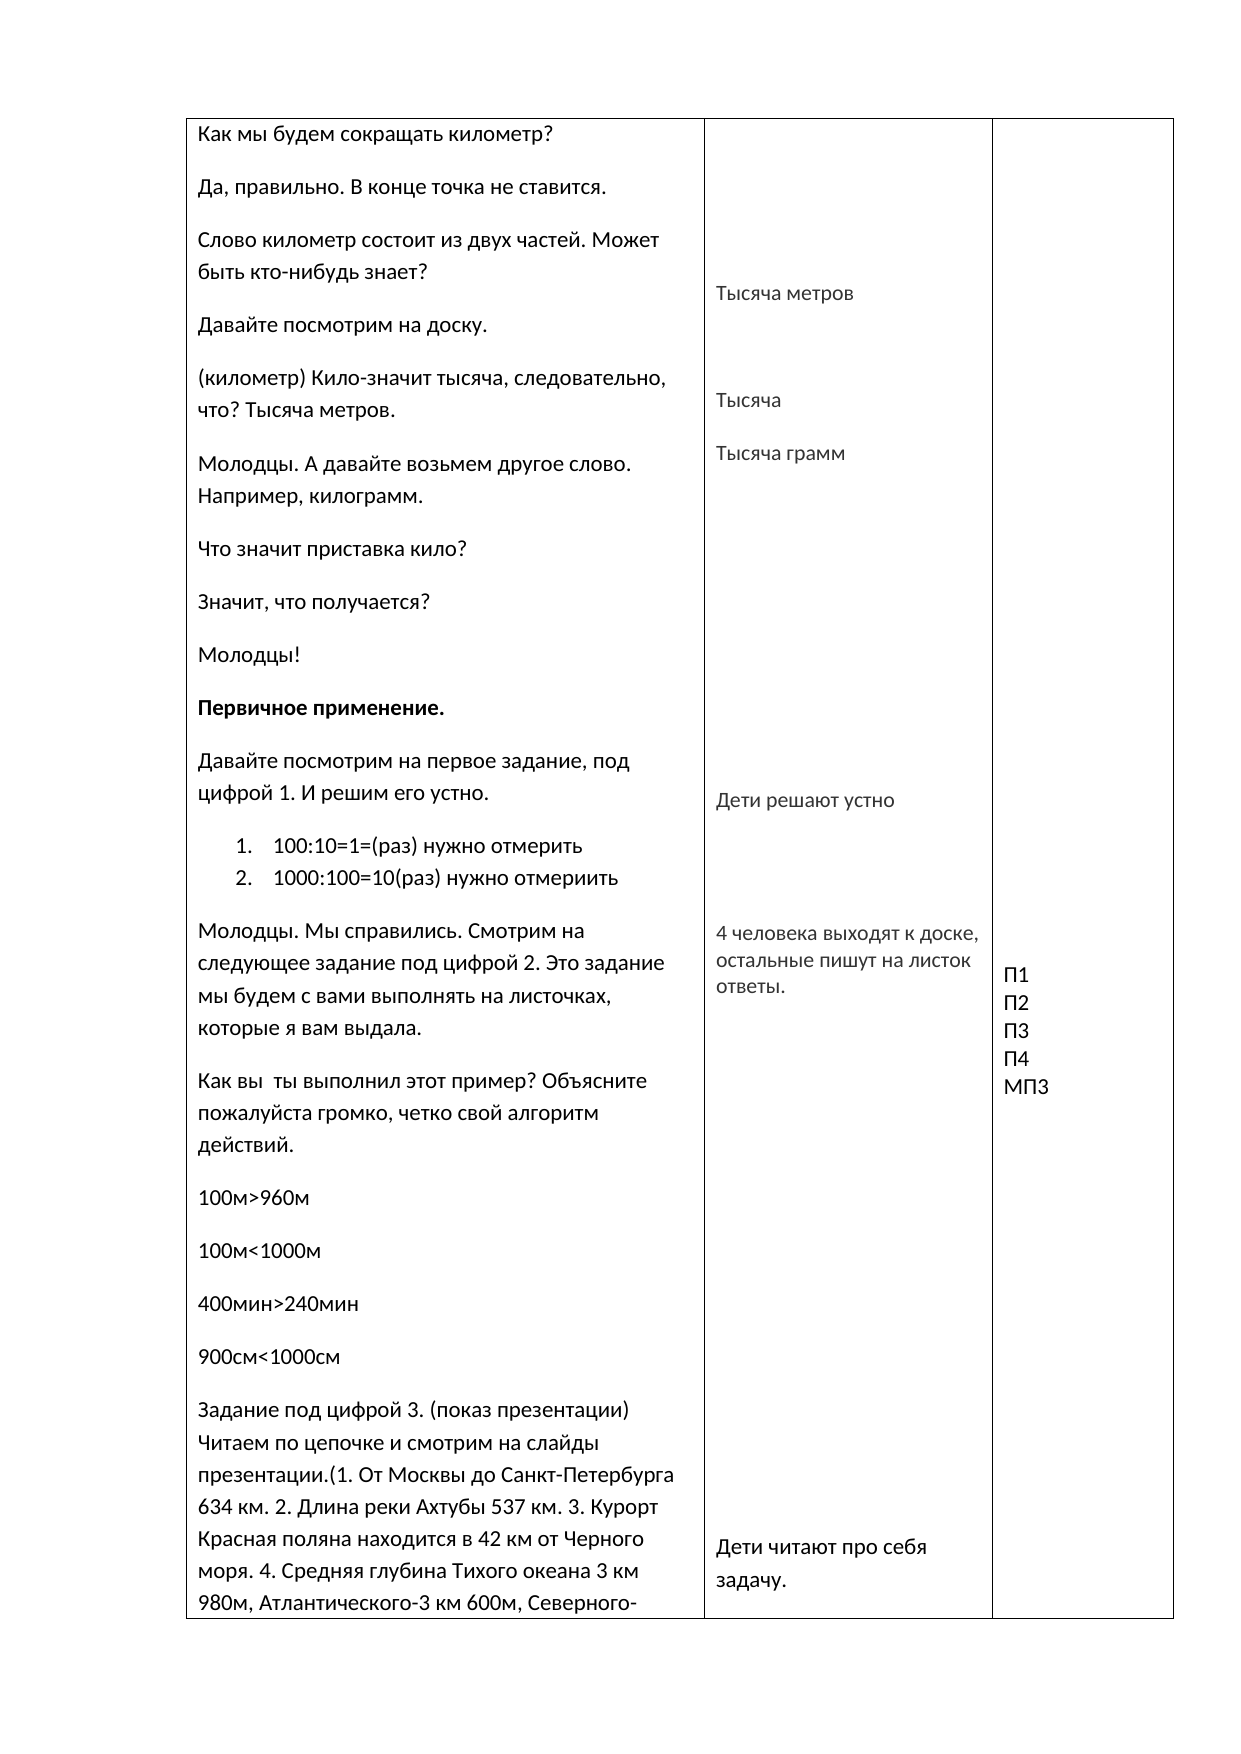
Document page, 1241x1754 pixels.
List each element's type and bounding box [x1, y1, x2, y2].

table_cell [705, 119, 992, 1617]
table_cell [187, 119, 704, 1617]
table_cell [993, 119, 1173, 1617]
